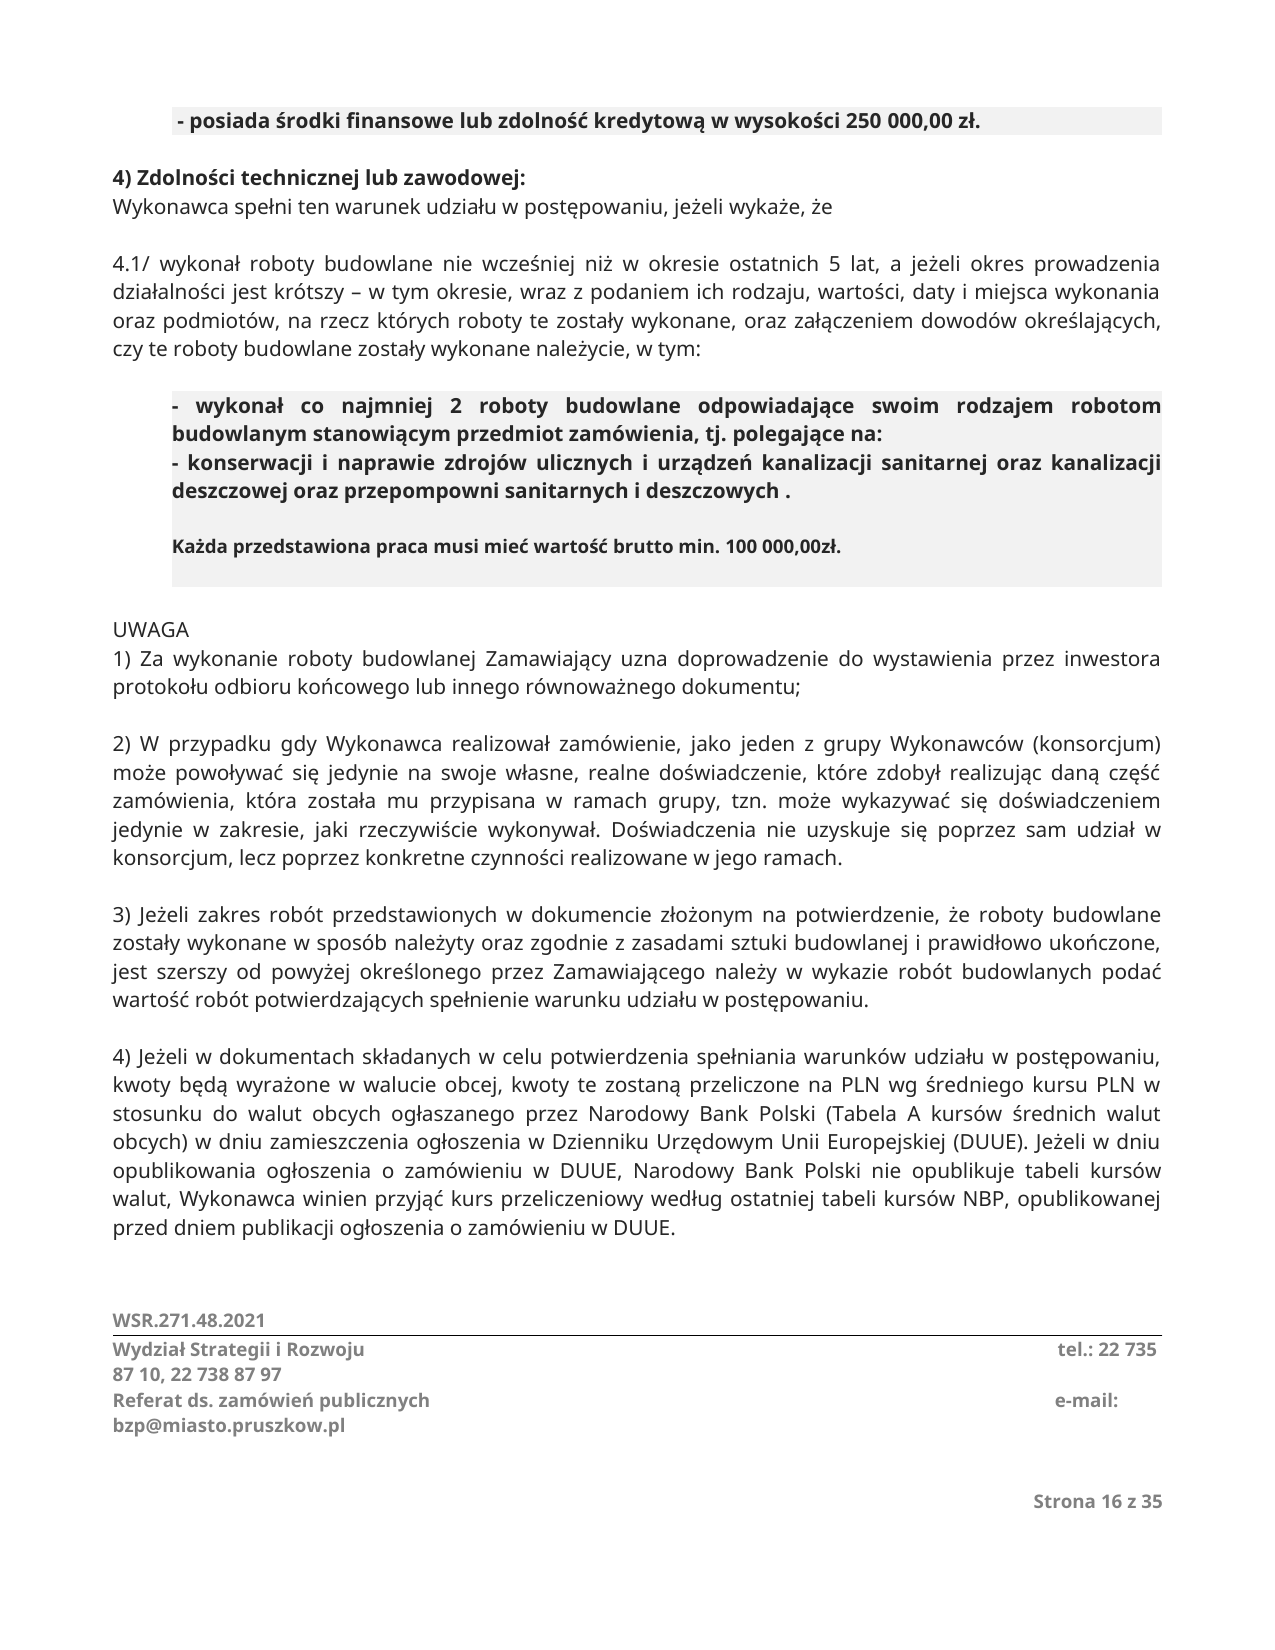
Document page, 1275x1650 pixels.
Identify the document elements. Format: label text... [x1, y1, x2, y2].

text - wykonał co najmniej 2 roboty budowlane odpowiadające swoim rodzajem robotom budowlanym stanowiącym przedmiot zamówienia, tj. polegające na: [172, 391, 1162, 448]
text Każda przedstawiona praca musi mieć wartość brutto min. 100 000,00zł. [172, 533, 1162, 559]
text - posiada środki finansowe lub zdolność kredytową w wysokości 250 000,00 zł. [172, 107, 1162, 135]
text Wykonawca spełni ten warunek udziału w postępowaniu, jeżeli wykaże, że [112, 192, 1162, 220]
text - konserwacji i naprawie zdrojów ulicznych i urządzeń kanalizacji sanitarnej oraz kanalizacji deszczowej oraz przepompowni sanitarnych i deszczowych . [172, 448, 1162, 505]
text UWAGA [112, 616, 1162, 644]
text 4) Zdolności technicznej lub zawodowej: [112, 163, 1162, 192]
text 4.1/ wykonał roboty budowlane nie wcześniej niż w okresie ostatnich 5 lat, a jeżeli okres prowadzenia działalności jest krótszy – w tym okresie, wraz z podaniem ich rodzaju, wartości, daty i miejsca wykonania oraz podmiotów, na rzecz których roboty te zostały wykonane, oraz załączeniem dowodów określających, czy te roboty budowlane zostały wykonane należycie, w tym: [112, 249, 1162, 363]
text 1) Za wykonanie roboty budowlanej Zamawiający uzna doprowadzenie do wystawienia przez inwestora protokołu odbioru końcowego lub innego równoważnego dokumentu; [112, 644, 1162, 701]
text 3) Jeżeli zakres robót przedstawionych w dokumencie złożonym na potwierdzenie, że roboty budowlane zostały wykonane w sposób należyty oraz zgodnie z zasadami sztuki budowlanej i prawidłowo ukończone, jest szerszy od powyżej określonego przez Zamawiającego należy w wykazie robót budowlanych podać wartość robót potwierdzających spełnienie warunku udziału w postępowaniu. [112, 900, 1162, 1014]
text 4) Jeżeli w dokumentach składanych w celu potwierdzenia spełniania warunków udziału w postępowaniu, kwoty będą wyrażone w walucie obcej, kwoty te zostaną przeliczone na PLN wg średniego kursu PLN w stosunku do walut obcych ogłaszanego przez Narodowy Bank Polski (Tabela A kursów średnich walut obcych) w dniu zamieszczenia ogłoszenia w Dzienniku Urzędowym Unii Europejskiej (DUUE). Jeżeli w dniu opublikowania ogłoszenia o zamówieniu w DUUE, Narodowy Bank Polski nie opublikuje tabeli kursów walut, Wykonawca winien przyjąć kurs przeliczeniowy według ostatniej tabeli kursów NBP, opublikowanej przed dniem publikacji ogłoszenia o zamówieniu w DUUE. [112, 1042, 1162, 1241]
text 2) W przypadku gdy Wykonawca realizował zamówienie, jako jeden z grupy Wykonawców (konsorcjum) może powoływać się jedynie na swoje własne, realne doświadczenie, które zdobył realizując daną część zamówienia, która została mu przypisana w ramach grupy, tzn. może wykazywać się doświadczeniem jedynie w zakresie, jaki rzeczywiście wykonywał. Doświadczenia nie uzyskuje się poprzez sam udział w konsorcjum, lecz poprzez konkretne czynności realizowane w jego ramach. [112, 729, 1162, 872]
